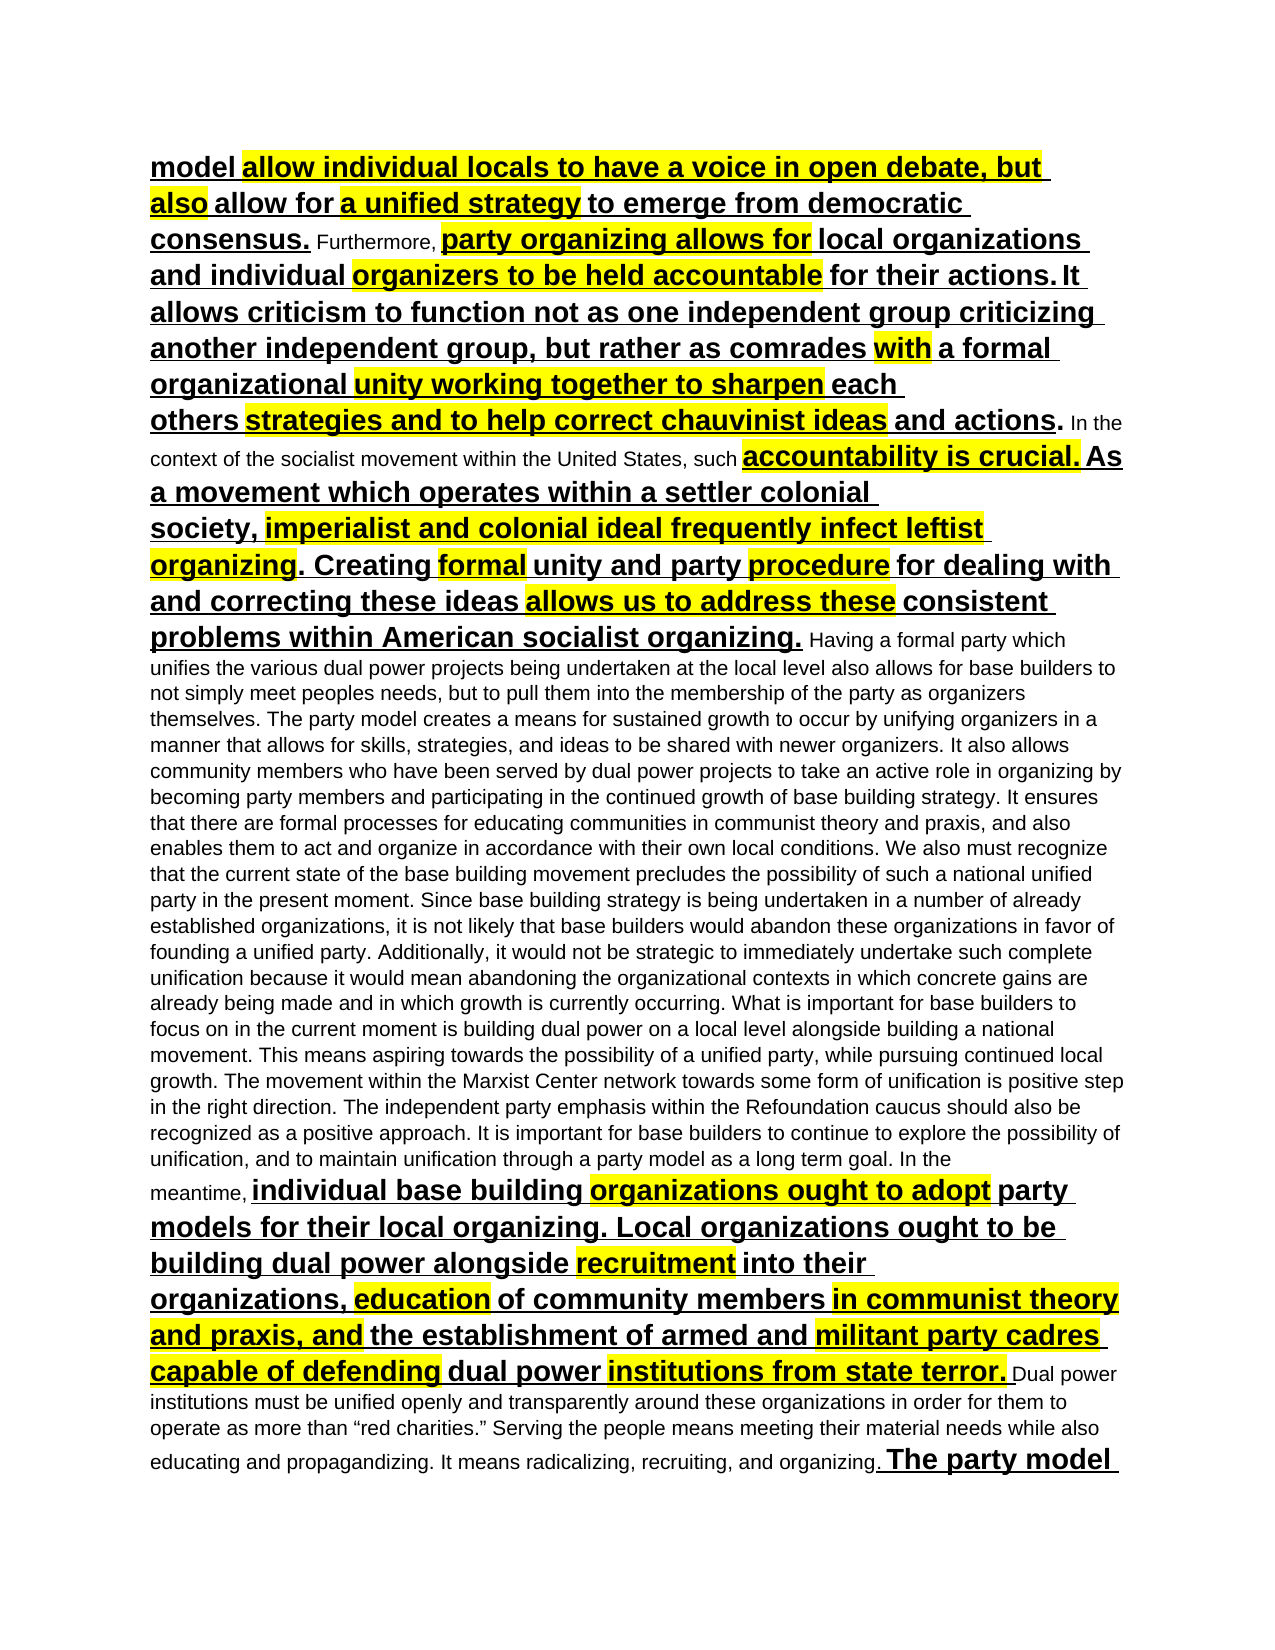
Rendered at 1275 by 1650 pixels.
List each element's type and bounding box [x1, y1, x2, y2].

text [150, 150, 1125, 1476]
